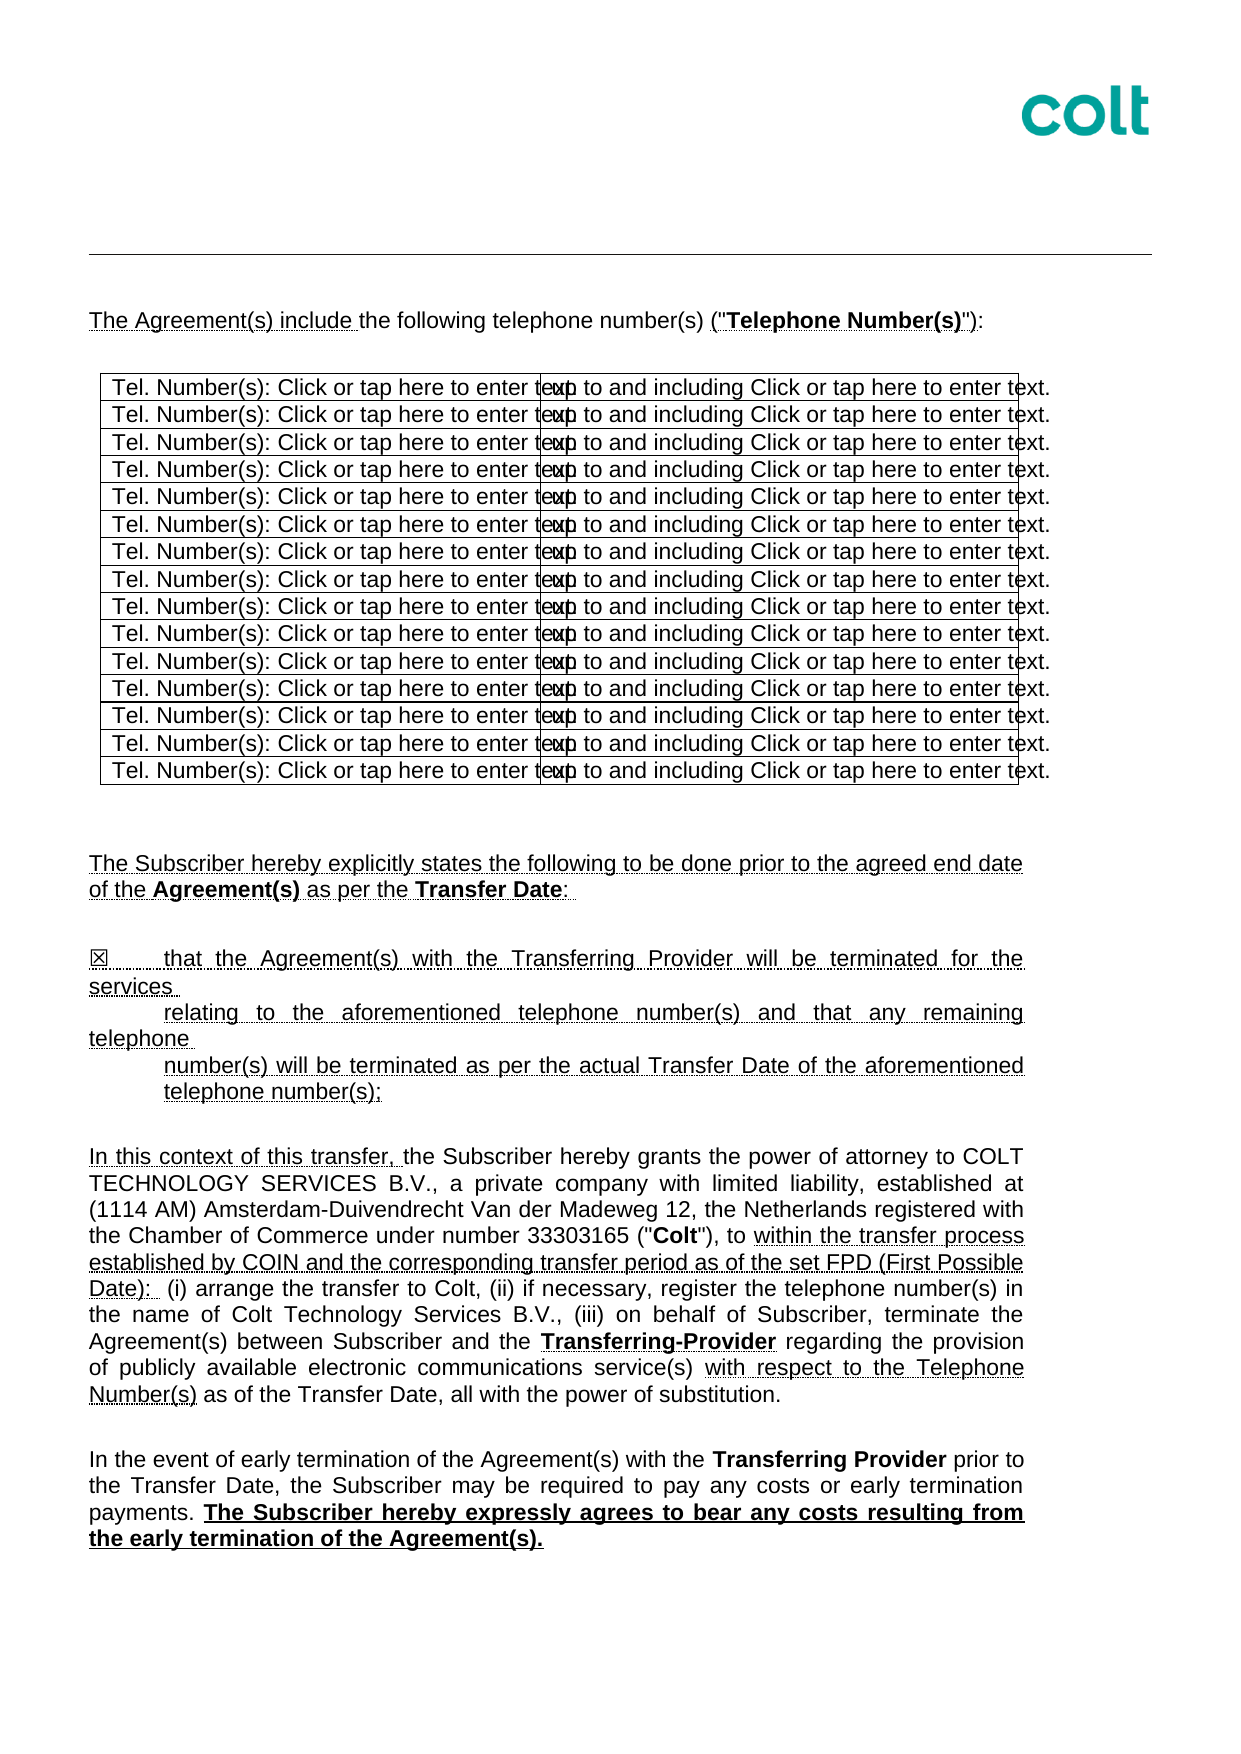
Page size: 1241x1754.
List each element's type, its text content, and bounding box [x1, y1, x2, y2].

table_cell Tel. Number(s): [101, 730, 540, 756]
table_cell Tel. Number(s): [101, 703, 540, 729]
picture [1021, 85, 1149, 136]
table_cell up to and including [541, 620, 1018, 647]
table_cell up to and including [541, 730, 1018, 756]
table_cell Tel. Number(s): [101, 566, 540, 592]
text In this context of this transfer, the Subscriber hereby grants the power of attorney to COLT TECHNOLOGY SERVICES B.V., a private company with limited liability, established at (1114 AM) Amsterdam-Duivendrecht Van der Madeweg 12, the Netherlands registered with the Chamber of Commerce under number 33303165 ("Colt"), to within the transfer process established by COIN and the corresponding transfer period as of the set FPD (First Possible Date): (i) arrange the transfer to Colt, (ii) if necessary, register the telephone number(s) in the name of Colt Technology Services B.V., (iii) on behalf of Subscriber, terminate the Agreement(s) between Subscriber and the Transferring-Provider regarding the provision of publicly available electronic communications service(s) with respect to the Telephone Number(s) as of the Transfer Date, all with the power of substitution. [89, 1143, 1025, 1407]
table_cell up to and including [541, 511, 1018, 537]
table_header up to and including [541, 374, 1018, 400]
table_cell Tel. Number(s): [101, 757, 540, 784]
table_cell up to and including [541, 593, 1018, 619]
table_cell Tel. Number(s): [101, 511, 540, 537]
text The Agreement(s) include the following telephone number(s) ("Telephone Number(s)"): [89, 307, 1025, 334]
table_cell up to and including [541, 538, 1018, 564]
table_cell Tel. Number(s): [101, 456, 540, 482]
text number(s) will be terminated as per the actual Transfer Date of the aforementioned telephone number(s); [164, 1052, 1025, 1104]
table_cell up to and including [541, 401, 1018, 427]
table_cell up to and including [541, 757, 1018, 784]
text In the event of early termination of the Agreement(s) with the Transferring Provider prior to the Transfer Date, the Subscriber may be required to pay any costs or early termination payments. The Subscriber hereby expressly agrees to bear any costs resulting from the early termination of the Agreement(s). [89, 1446, 1025, 1551]
table_header Tel. Number(s): [101, 374, 540, 400]
table_cell up to and including [541, 703, 1018, 729]
table_cell up to and including [541, 675, 1018, 701]
table_cell Tel. Number(s): [101, 538, 540, 564]
text The Subscriber hereby explicitly states the following to be done prior to the agreed end date of the Agreement(s) as per the Transfer Date: [89, 850, 1025, 903]
table_cell Tel. Number(s): [101, 648, 540, 674]
table_cell Tel. Number(s): [101, 483, 540, 510]
table_cell up to and including [541, 429, 1018, 455]
text relating to the aforementioned telephone number(s) and that any remaining telephone [89, 999, 1025, 1052]
table_cell Tel. Number(s): [101, 401, 540, 427]
table_cell up to and including [541, 456, 1018, 482]
table_cell Tel. Number(s): [101, 620, 540, 647]
table_cell Tel. Number(s): [101, 593, 540, 619]
text that the Agreement(s) with the Transferring Provider will be terminated for the services [89, 941, 1025, 999]
table_cell Tel. Number(s): [101, 675, 540, 701]
table_cell up to and including [541, 648, 1018, 674]
table_cell Tel. Number(s): [101, 429, 540, 455]
table_cell up to and including [541, 483, 1018, 510]
table_cell up to and including [541, 566, 1018, 592]
